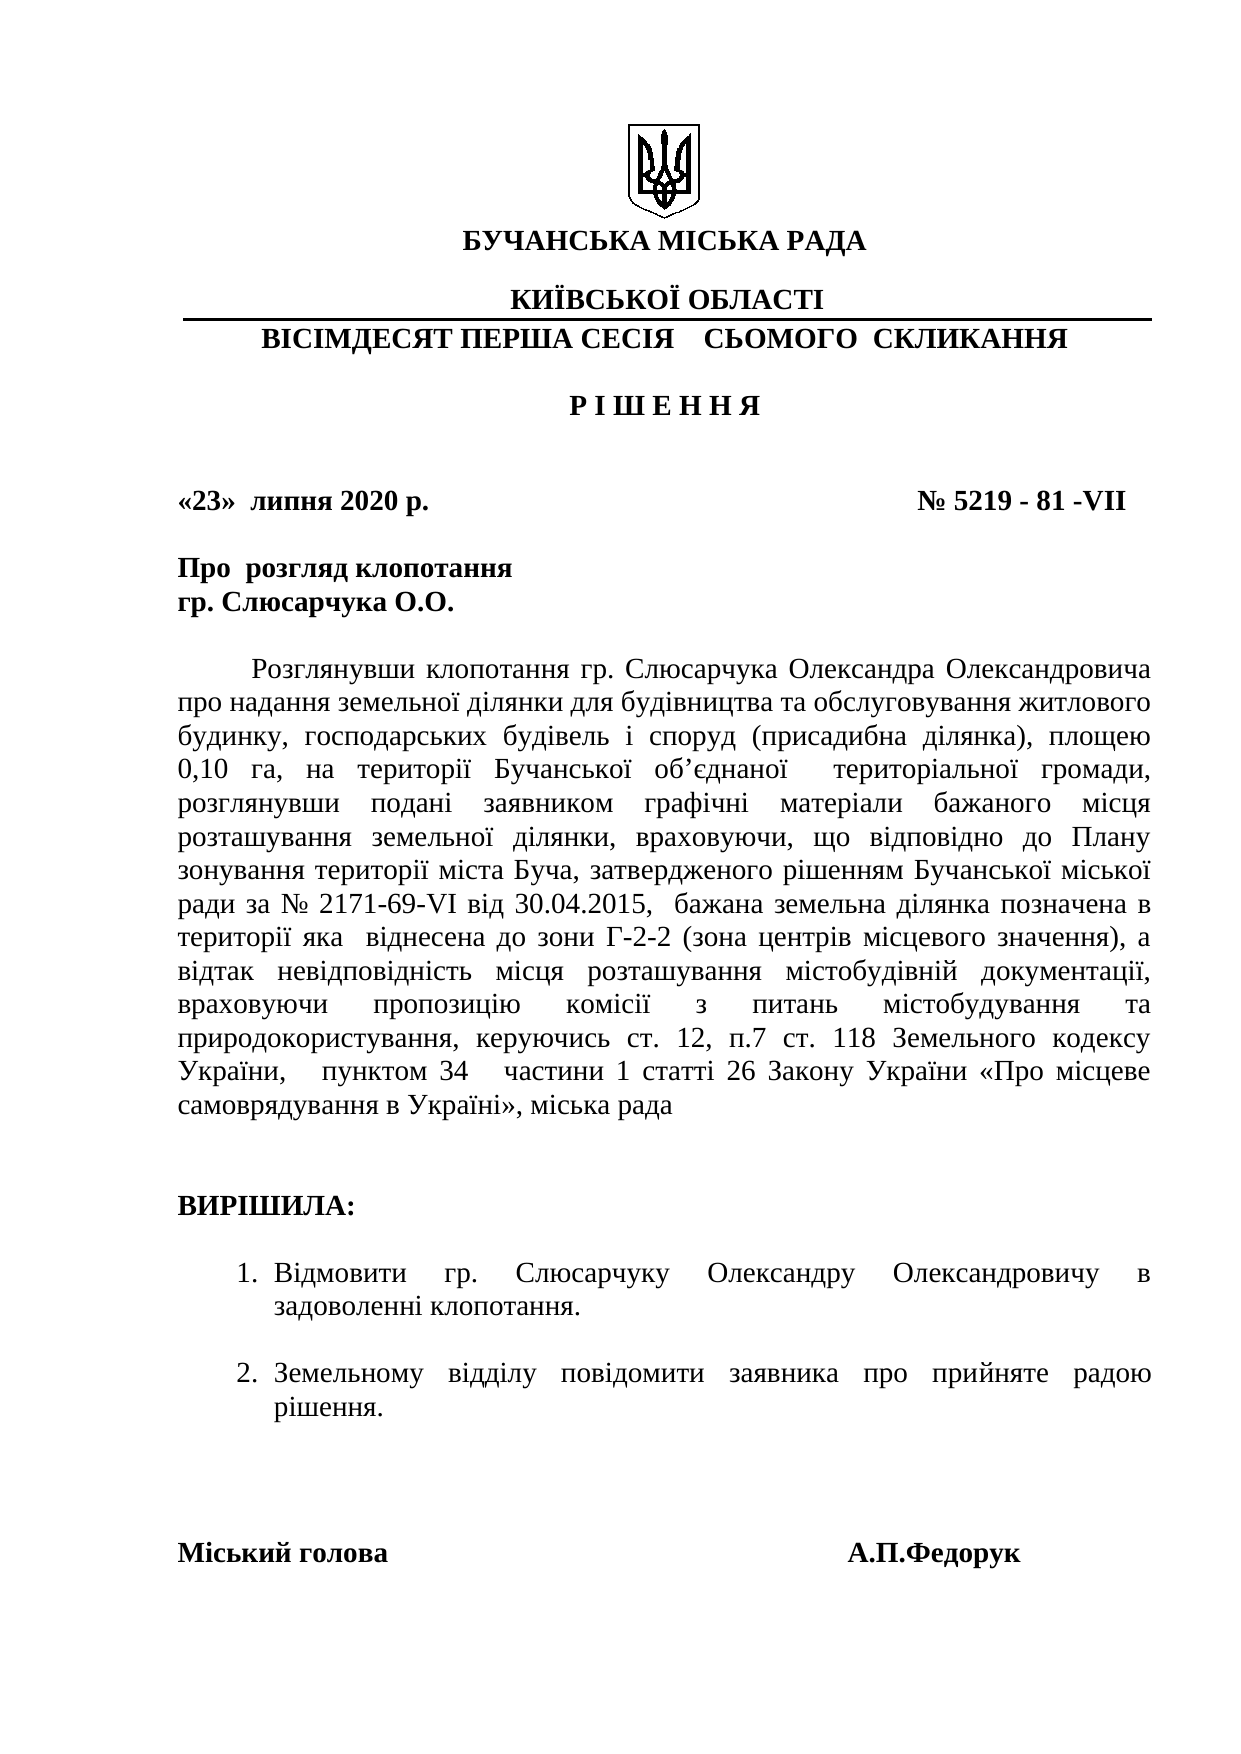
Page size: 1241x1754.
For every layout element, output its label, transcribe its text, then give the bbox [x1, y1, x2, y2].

list Земельному відділу повідомити заявника про прийняте радою рішення. [236, 1355, 1152, 1422]
text «23» липня 2020 р. № 5219 - 81 -VІІ [177, 483, 1152, 517]
text Міський голова А.П.Федорук [177, 1535, 1152, 1568]
text Розглянувши клопотання гр. Слюсарчука Олександра Олександровича про надання земельної ділянки для будівництва та обслуговування житлового будинку, господарських будівель і споруд (присадибна ділянка), площею 0,10 га, на території Бучанської об’єднаної територіальної громади, розглянувши подані заявником графічні матеріали бажаного місця розташування земельної ділянки, враховуючи, що відповідно до Плану зонування території міста Буча, затвердженого рішенням Бучанської міської ради за № 2171-69-VІ від 30.04.2015, бажана земельна ділянка позначена в території яка віднесена до зони Г-2-2 (зона центрів місцевого значення), а відтак невідповідність місця розташування містобудівній документації, враховуючи пропозицію комісії з питань містобудування та природокористування, керуючись ст. 12, п.7 ст. 118 Земельного кодексу України, пунктом 34 частини 1 статті 26 Закону України «Про місцеве самоврядування в Україні», міська рада [177, 651, 1152, 1121]
text Р І Ш Е Н Н Я [177, 388, 1152, 422]
text гр. Слюсарчука О.О. [177, 584, 1152, 617]
text КИЇВСЬКОЇ ОБЛАСТІ [183, 282, 1152, 318]
list Відмовити гр. Слюсарчуку Олександру Олександровичу в задоволенні клопотання. [236, 1255, 1152, 1322]
text ВИРІШИЛА: [177, 1188, 1152, 1221]
text БУЧАНСЬКА МІСЬКА РАДА [177, 223, 1152, 256]
text Про розгляд клопотання [177, 550, 1152, 584]
text ВІСІМДЕСЯТ ПЕРША СЕСІЯ СЬОМОГО СКЛИКАННЯ [177, 321, 1152, 354]
